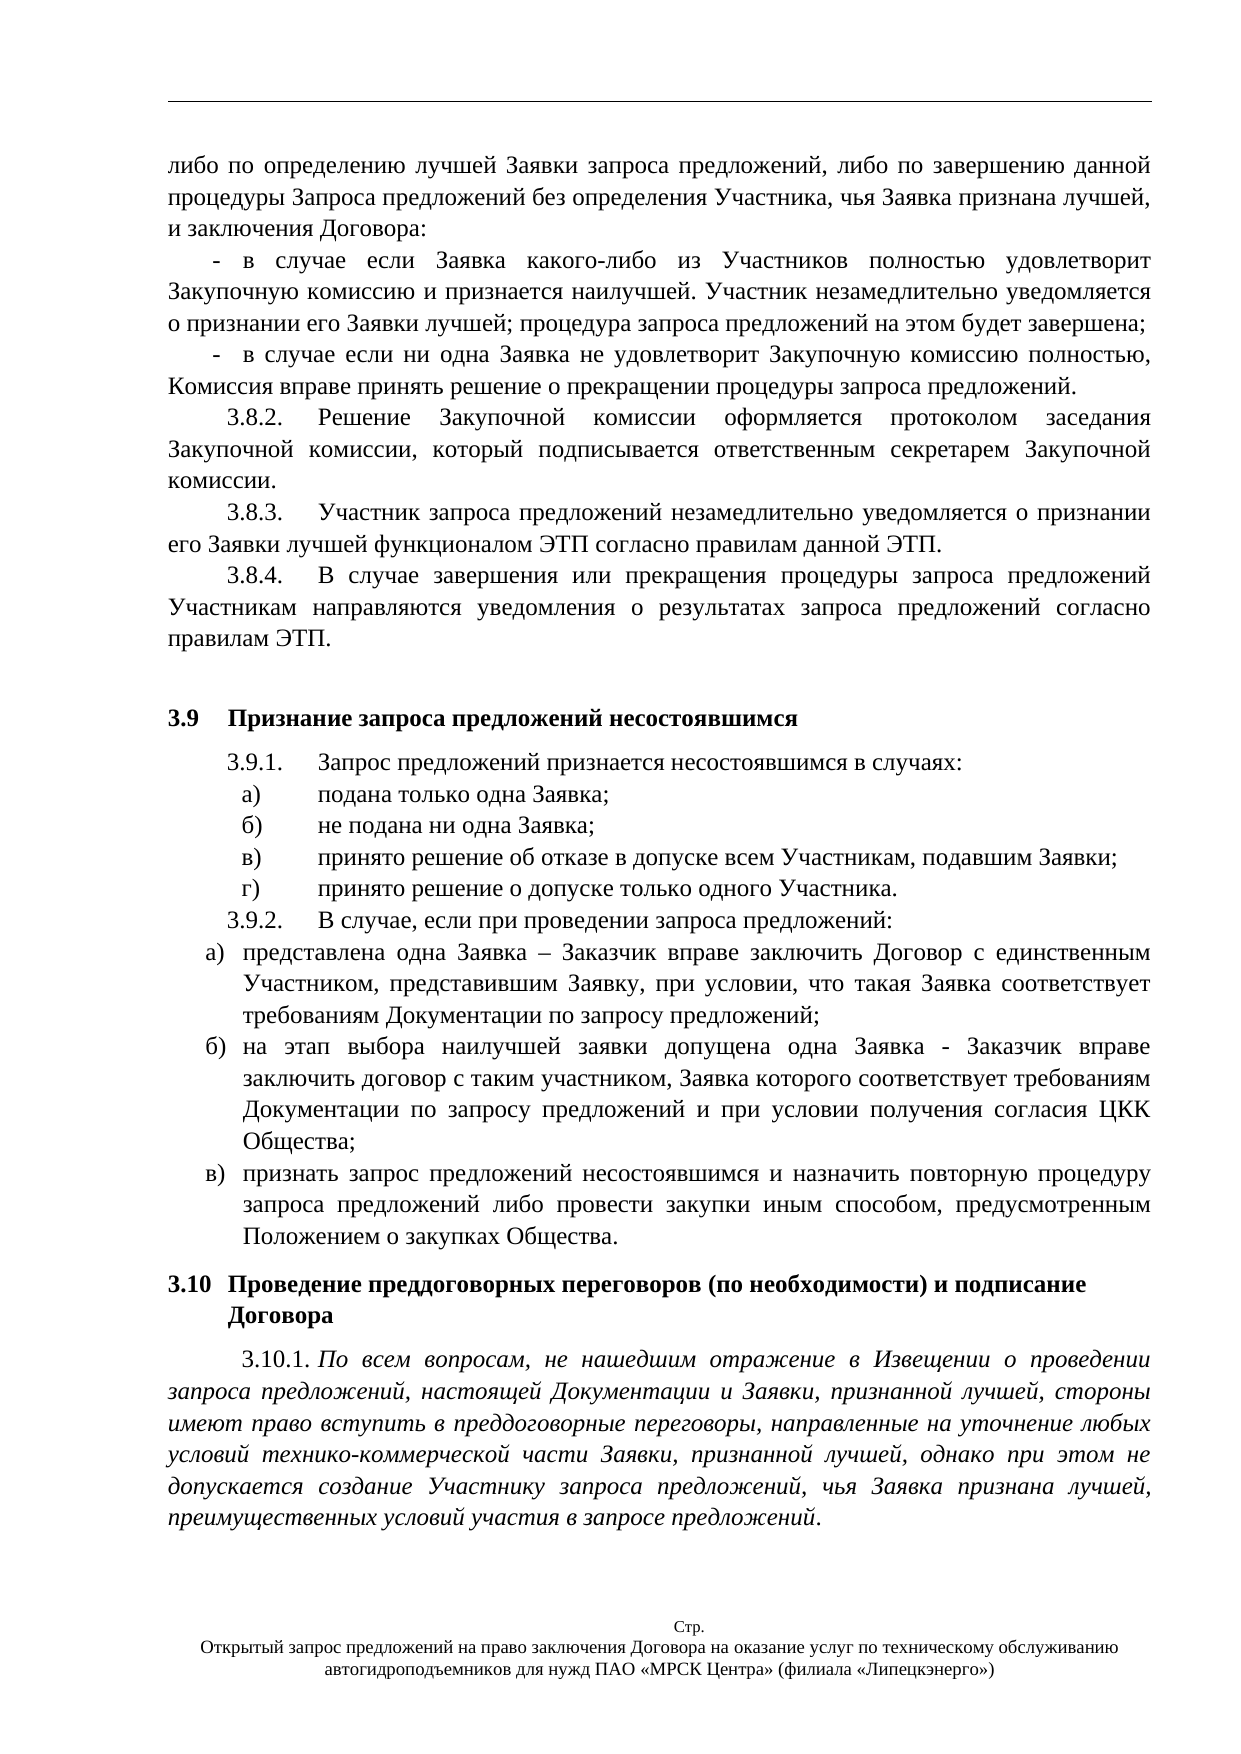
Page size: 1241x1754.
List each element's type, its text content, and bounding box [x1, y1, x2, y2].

list признать запрос предложений несостоявшимся и назначить повторную процедуру запроса предложений либо провести закупки иным способом, предусмотренным Положением о закупках Общества. [205, 1158, 1152, 1249]
list в случае если Заявка какого-либо из Участников полностью удовлетворит Закупочную комиссию и признается наилучшей. Участник незамедлительно уведомляется о признании его Заявки лучшей; процедура запроса предложений на этом будет завершена; [168, 245, 1152, 337]
list В случае завершения или прекращения процедуры запроса предложений Участникам направляются уведомления о результатах запроса предложений согласно правилам ЭТП. [168, 560, 1152, 652]
list Участник запроса предложений незамедлительно уведомляется о признании его Заявки лучшей функционалом ЭТП согласно правилам данной ЭТП. [168, 497, 1152, 557]
list принято решение о допуске только одного Участника. [168, 873, 1152, 902]
list на этап выбора наилучшей заявки допущена одна Заявка - Заказчик вправе заключить договор с таким участником, Заявка которого соответствует требованиям Документации по запросу предложений и при условии получения согласия ЦКК Общества; [205, 1031, 1152, 1155]
list В случае, если при проведении запроса предложений: [168, 905, 1152, 934]
subtitle Признание запроса предложений несостоявшимся [168, 703, 1152, 732]
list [168, 150, 1152, 242]
subtitle Проведение преддоговорных переговоров (по необходимости) и подписание Договора [168, 1269, 1152, 1329]
list принято решение об отказе в допуске всем Участникам, подавшим Заявки; [168, 842, 1152, 871]
list Решение Закупочной комиссии оформляется протоколом заседания Закупочной комиссии, который подписывается ответственным секретарем Закупочной комиссии. [168, 402, 1152, 494]
list в случае если ни одна Заявка не удовлетворит Закупочную комиссию полностью, Комиссия вправе принять решение о прекращении процедуры запроса предложений. [168, 339, 1152, 400]
list Запрос предложений признается несостоявшимся в случаях: [168, 747, 1152, 776]
list не подана ни одна Заявка; [168, 810, 1152, 839]
list представлена одна Заявка – Заказчик вправе заключить Договор с единственным Участником, представившим Заявку, при условии, что такая Заявка соответствует требованиям Документации по запросу предложений; [205, 937, 1152, 1028]
list подана только одна Заявка; [168, 779, 1152, 808]
list По всем вопросам, не нашедшим отражение в Извещении о проведении запроса предложений, настоящей Документации и Заявки, признанной лучшей, стороны имеют право вступить в преддоговорные переговоры, направленные на уточнение любых условий технико-коммерческой части Заявки, признанной лучшей, однако при этом не допускается создание Участнику запроса предложений, чья Заявка признана лучшей, преимущественных условий участия в запросе предложений. [168, 1344, 1152, 1531]
